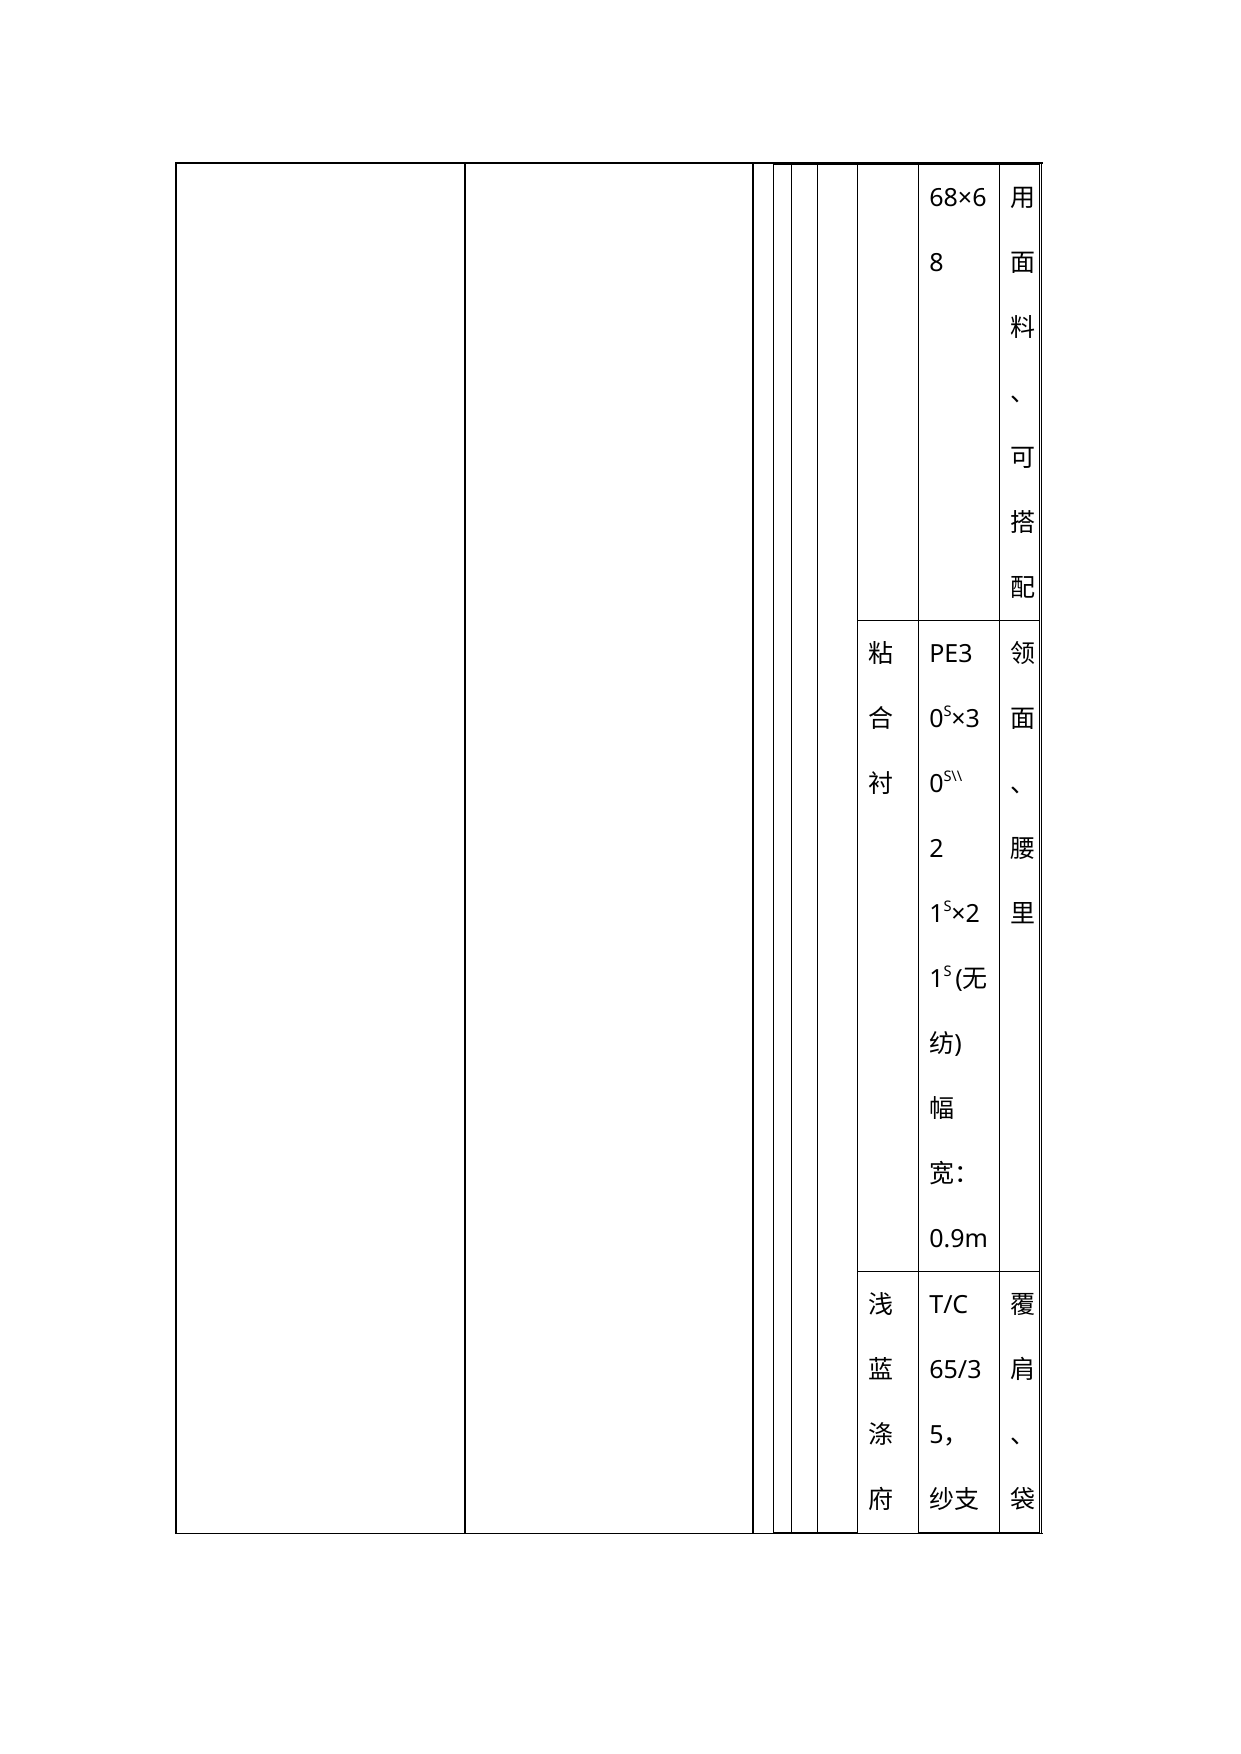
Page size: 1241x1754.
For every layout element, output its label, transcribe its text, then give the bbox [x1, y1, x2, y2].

table_cell 1 [177, 164, 464, 1533]
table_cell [1000, 1272, 1039, 1532]
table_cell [818, 165, 857, 1532]
table_cell 采购数量要求： 技术参数要求:款式要求符合司法部纺织标准 [919, 621, 999, 1271]
table_cell 采购数量要求： 技术参数要求:款式要求符合司法部纺织标准 [858, 621, 918, 1271]
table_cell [919, 1272, 999, 1532]
table_cell [466, 164, 752, 1533]
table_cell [774, 165, 791, 1532]
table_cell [754, 164, 773, 1533]
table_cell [858, 165, 918, 620]
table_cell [1000, 165, 1039, 620]
table_cell 采购数量要求： 技术参数要求:款式要求符合司法部纺织标准 [1000, 621, 1039, 1271]
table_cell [858, 1272, 918, 1533]
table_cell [792, 165, 817, 1532]
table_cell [919, 165, 999, 620]
